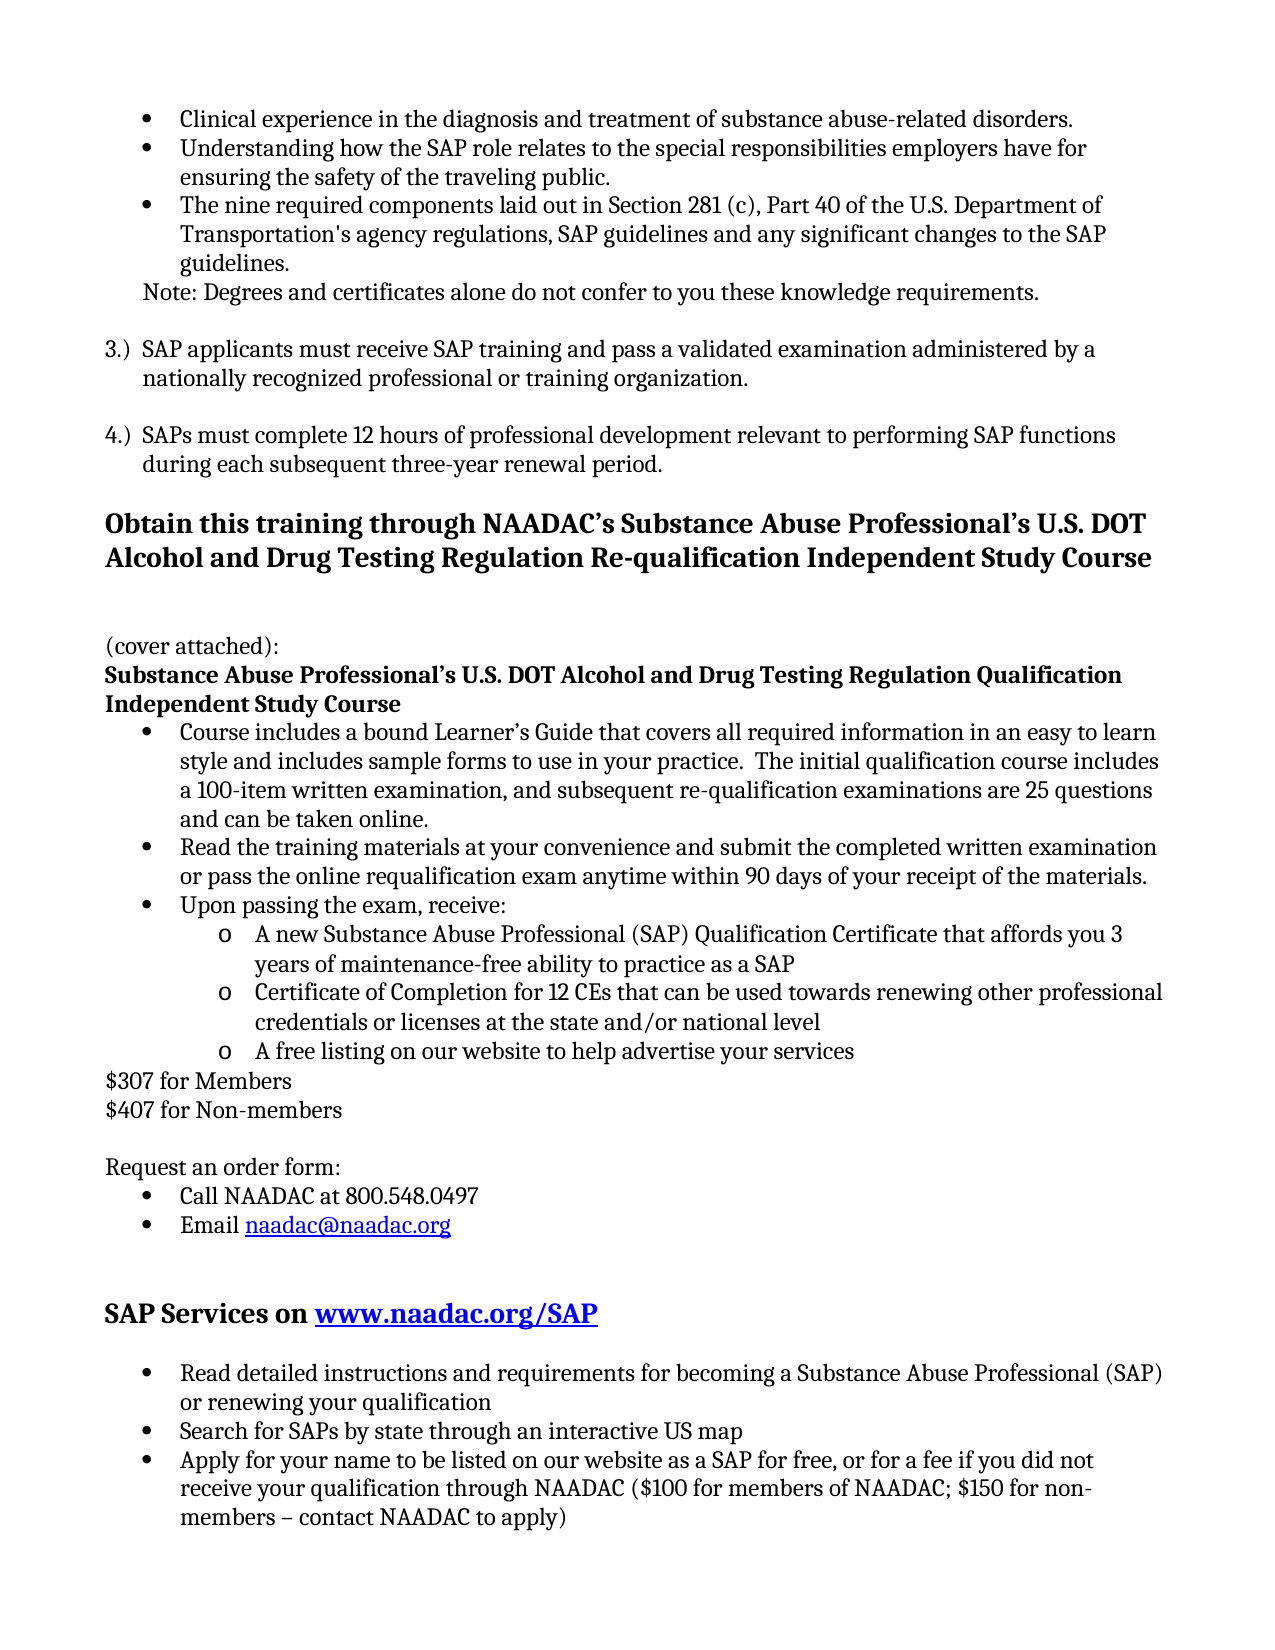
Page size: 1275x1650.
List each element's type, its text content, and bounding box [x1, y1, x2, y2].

list Apply for your name to be listed on our website as a SAP for free, or for a fee if you did not receive your qualification through NAADAC ($100 for members of NAADAC; $150 for non-members – contact NAADAC to apply) [142, 1446, 1170, 1532]
text SAP Services on www.naadac.org/SAP [105, 1297, 1170, 1331]
list The nine required components laid out in Section 281 (c), Part 40 of the U.S. Department of Transportation's agency regulations, SAP guidelines and any significant changes to the SAP guidelines. [142, 191, 1170, 277]
list Upon passing the exam, receive: [142, 891, 1170, 919]
list Clinical experience in the diagnosis and treatment of substance abuse-related disorders. [142, 105, 1170, 134]
text (cover attached): [105, 632, 1170, 661]
list Call NAADAC at 800.548.0497 [142, 1182, 1170, 1211]
list Course includes a bound Learner’s Guide that covers all required information in an easy to learn style and includes sample forms to use in your practice. The initial qualification course includes a 100-item written examination, and subsequent re-qualification examinations are 25 questions and can be taken online. [142, 718, 1170, 833]
list SAP applicants must receive SAP training and pass a validated examination administered by a nationally recognized professional or training organization. [105, 335, 1170, 392]
list SAPs must complete 12 hours of professional development relevant to performing SAP functions during each subsequent three-year renewal period. [105, 421, 1170, 479]
text Obtain this training through NAADAC’s Substance Abuse Professional’s U.S. DOT Alcohol and Drug Testing Regulation Re-qualification Independent Study Course [105, 507, 1170, 574]
list Certificate of Completion for 12 CEs that can be used towards renewing other professional credentials or licenses at the state and/or national level [217, 978, 1170, 1037]
list Read the training materials at your convenience and submit the completed written examination or pass the online requalification exam anytime within 90 days of your receipt of the materials. [142, 833, 1170, 891]
list Search for SAPs by state through an interactive US map [142, 1417, 1170, 1446]
list Understanding how the SAP role relates to the special responsibilities employers have for ensuring the safety of the traveling public. [142, 134, 1170, 191]
text Substance Abuse Professional’s U.S. DOT Alcohol and Drug Testing Regulation Qualification Independent Study Course [105, 661, 1170, 718]
text Request an order form: [105, 1153, 1170, 1182]
text Note: Degrees and certificates alone do not confer to you these knowledge requirements. [142, 277, 1170, 306]
list A free listing on our website to help advertise your services [217, 1037, 1170, 1067]
text $407 for Non-members [105, 1096, 1170, 1124]
list Email naadac@naadac.org [142, 1211, 1170, 1239]
text $307 for Members [105, 1067, 1170, 1096]
list A new Substance Abuse Professional (SAP) Qualification Certificate that affords you 3 years of maintenance-free ability to practice as a SAP [217, 919, 1170, 978]
list Read detailed instructions and requirements for becoming a Substance Abuse Professional (SAP) or renewing your qualification [142, 1359, 1170, 1417]
